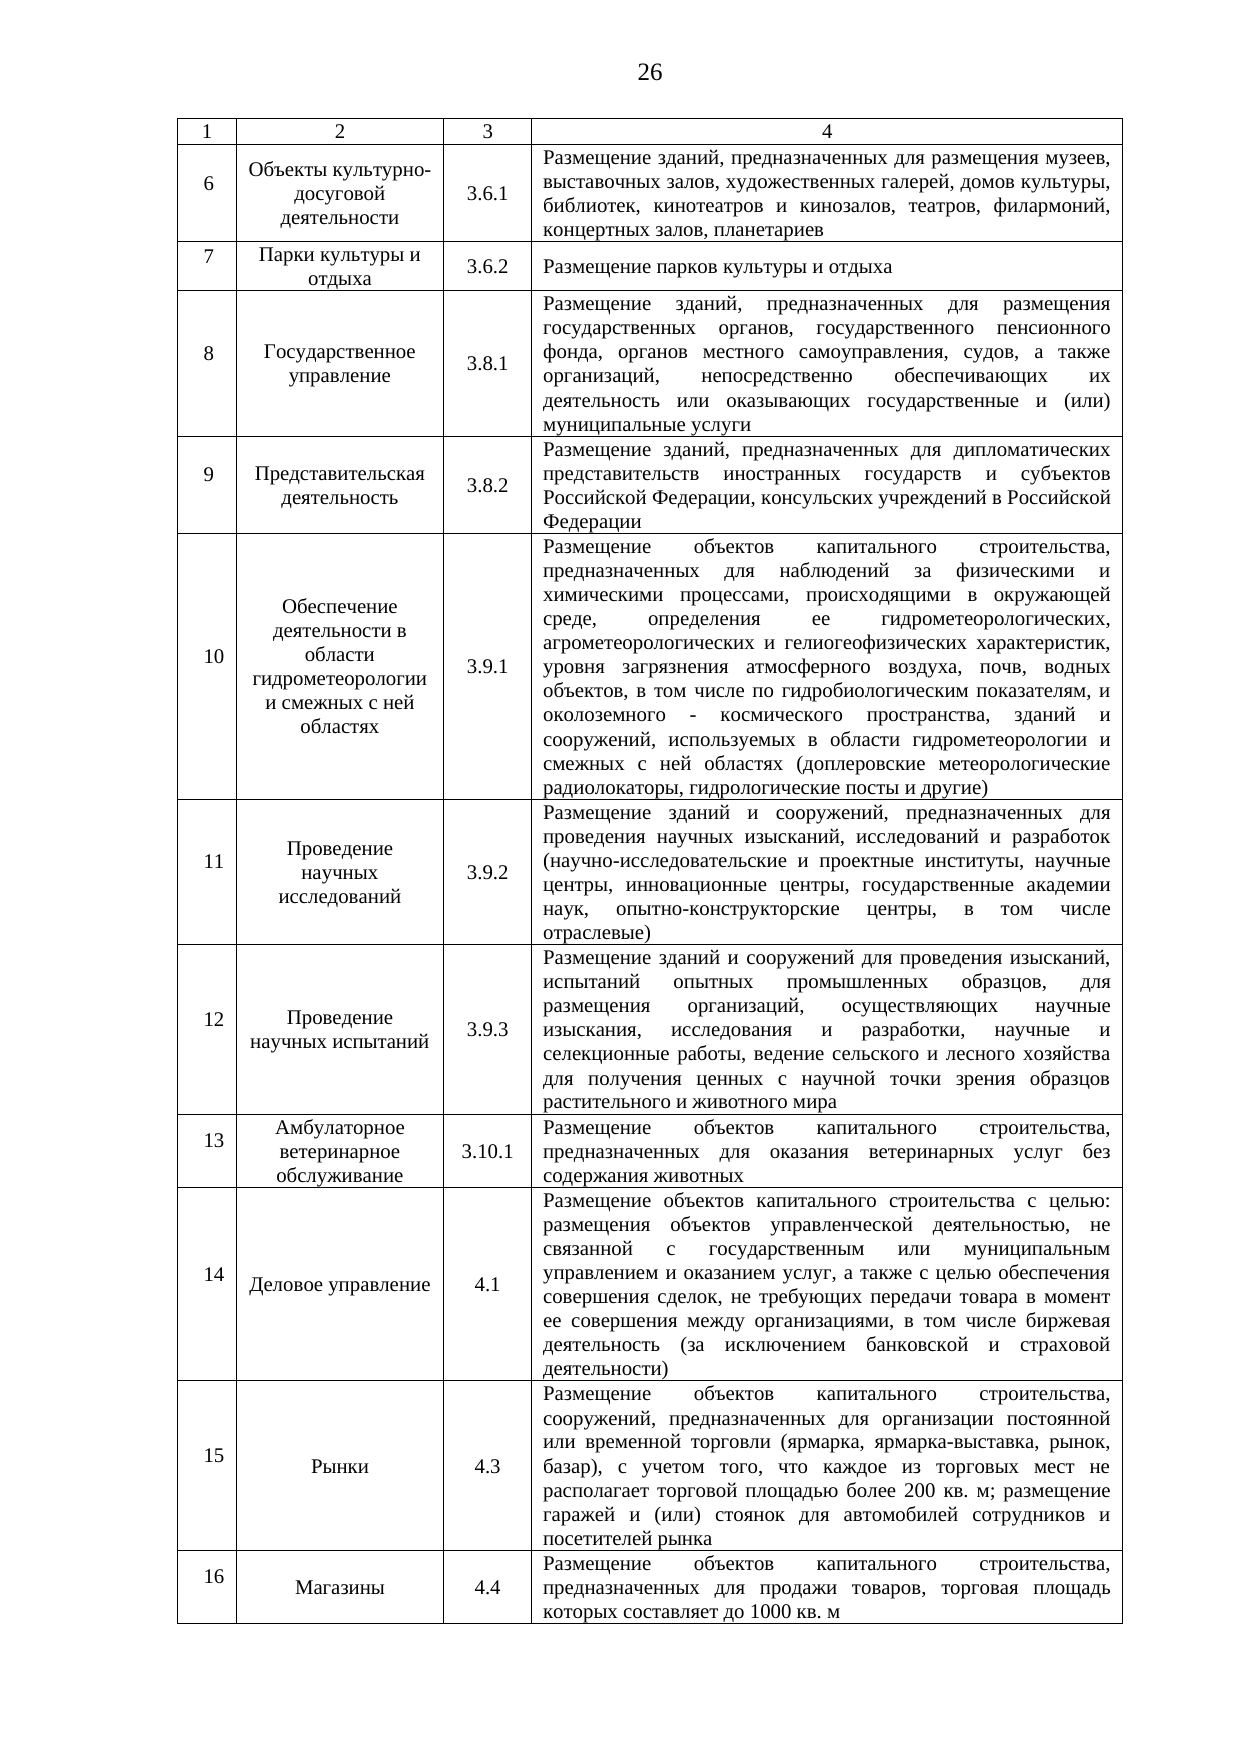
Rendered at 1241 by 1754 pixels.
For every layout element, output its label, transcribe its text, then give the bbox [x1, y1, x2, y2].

table_cell 3.8.2 [444, 437, 531, 533]
table_cell [178, 1188, 236, 1380]
table_cell Государственное управление [237, 291, 443, 436]
table_cell 3.9.3 [444, 945, 531, 1113]
table_cell 4 [532, 119, 1122, 144]
table_cell Размещение парков культуры и отдыха [532, 242, 1122, 290]
table_cell Размещение зданий и сооружений для проведения изысканий, испытаний опытных промышленных образцов, для размещения организаций, осуществляющих научные изыскания, исследования и разработки, научные и селекционные работы, ведение сельского и лесного хозяйства для получения ценных с научной точки зрения образцов растительного и животного мира [532, 945, 1122, 1113]
table_cell Размещение объектов капитального строительства с целью: размещения объектов управленческой деятельностью, не связанной с государственным или муниципальным управлением и оказанием услуг, а также с целью обеспечения совершения сделок, не требующих передачи товара в момент ее совершения между организациями, в том числе биржевая деятельность (за исключением банковской и страховой деятельности) [532, 1188, 1122, 1380]
table_cell [178, 145, 236, 241]
table_cell Проведение научных испытаний [237, 945, 443, 1113]
table_cell 3.9.2 [444, 800, 531, 944]
table_cell Размещение объектов капитального строительства, сооружений, предназначенных для организации постоянной или временной торговли (ярмарка, ярмарка-выставка, рынок, базар), с учетом того, что каждое из торговых мест не располагает торговой площадью более 200 кв. м; размещение гаражей и (или) стоянок для автомобилей сотрудников и посетителей рынка [532, 1381, 1122, 1550]
table_cell Размещение зданий, предназначенных для размещения государственных органов, государственного пенсионного фонда, органов местного самоуправления, судов, а также организаций, непосредственно обеспечивающих их деятельность или оказывающих государственные и (или) муниципальные услуги [532, 291, 1122, 436]
table_cell Обеспечение деятельности в области гидрометеорологии и смежных с ней областях [237, 534, 443, 799]
table_cell [178, 1551, 236, 1623]
table_cell 3.9.1 [444, 534, 531, 799]
table_cell Проведение научных исследований [237, 800, 443, 944]
table_cell Рынки [237, 1381, 443, 1550]
table_cell Размещение объектов капитального строительства, предназначенных для оказания ветеринарных услуг без содержания животных [532, 1115, 1122, 1187]
table_cell Объекты культурно-досуговой деятельности [237, 145, 443, 241]
table_cell 4.1 [444, 1188, 531, 1380]
table_cell 4.3 [444, 1381, 531, 1550]
table_cell [178, 945, 236, 1113]
table_cell [178, 1381, 236, 1550]
table_cell Размещение зданий, предназначенных для дипломатических представительств иностранных государств и субъектов Российской Федерации, консульских учреждений в Российской Федерации [532, 437, 1122, 533]
table_cell 3.10.1 [444, 1115, 531, 1187]
table_cell [178, 800, 236, 944]
table_cell [178, 242, 236, 290]
table_cell 3 [444, 119, 531, 144]
table_cell Представительская деятельность [237, 437, 443, 533]
table_cell [178, 291, 236, 436]
table_cell Магазины [237, 1551, 443, 1623]
table_cell Размещение объектов капитального строительства, предназначенных для наблюдений за физическими и химическими процессами, происходящими в окружающей среде, определения ее гидрометеорологических, агрометеорологических и гелиогеофизических характеристик, уровня загрязнения атмосферного воздуха, почв, водных объектов, в том числе по гидробиологическим показателям, и околоземного - космического пространства, зданий и сооружений, используемых в области гидрометеорологии и смежных с ней областях (доплеровские метеорологические радиолокаторы, гидрологические посты и другие) [532, 534, 1122, 799]
table_cell Размещение зданий и сооружений, предназначенных для проведения научных изысканий, исследований и разработок (научно-исследовательские и проектные институты, научные центры, инновационные центры, государственные академии наук, опытно-конструкторские центры, в том числе отраслевые) [532, 800, 1122, 944]
table_cell Размещение зданий, предназначенных для размещения музеев, выставочных залов, художественных галерей, домов культуры, библиотек, кинотеатров и кинозалов, театров, филармоний, концертных залов, планетариев [532, 145, 1122, 241]
table_cell Амбулаторное ветеринарное обслуживание [237, 1115, 443, 1187]
table_cell Парки культуры и отдыха [237, 242, 443, 290]
table_cell [178, 1115, 236, 1187]
table_cell 2 [237, 119, 443, 144]
table_cell [178, 534, 236, 799]
table_cell Деловое управление [237, 1188, 443, 1380]
table_cell 3.6.2 [444, 242, 531, 290]
table_cell 3.6.1 [444, 145, 531, 241]
table_cell 4.4 [444, 1551, 531, 1623]
table_cell Размещение объектов капитального строительства, предназначенных для продажи товаров, торговая площадь которых составляет до 1000 кв. м [532, 1551, 1122, 1623]
table_cell 1 [178, 119, 236, 144]
table_cell [178, 437, 236, 533]
table_cell 3.8.1 [444, 291, 531, 436]
